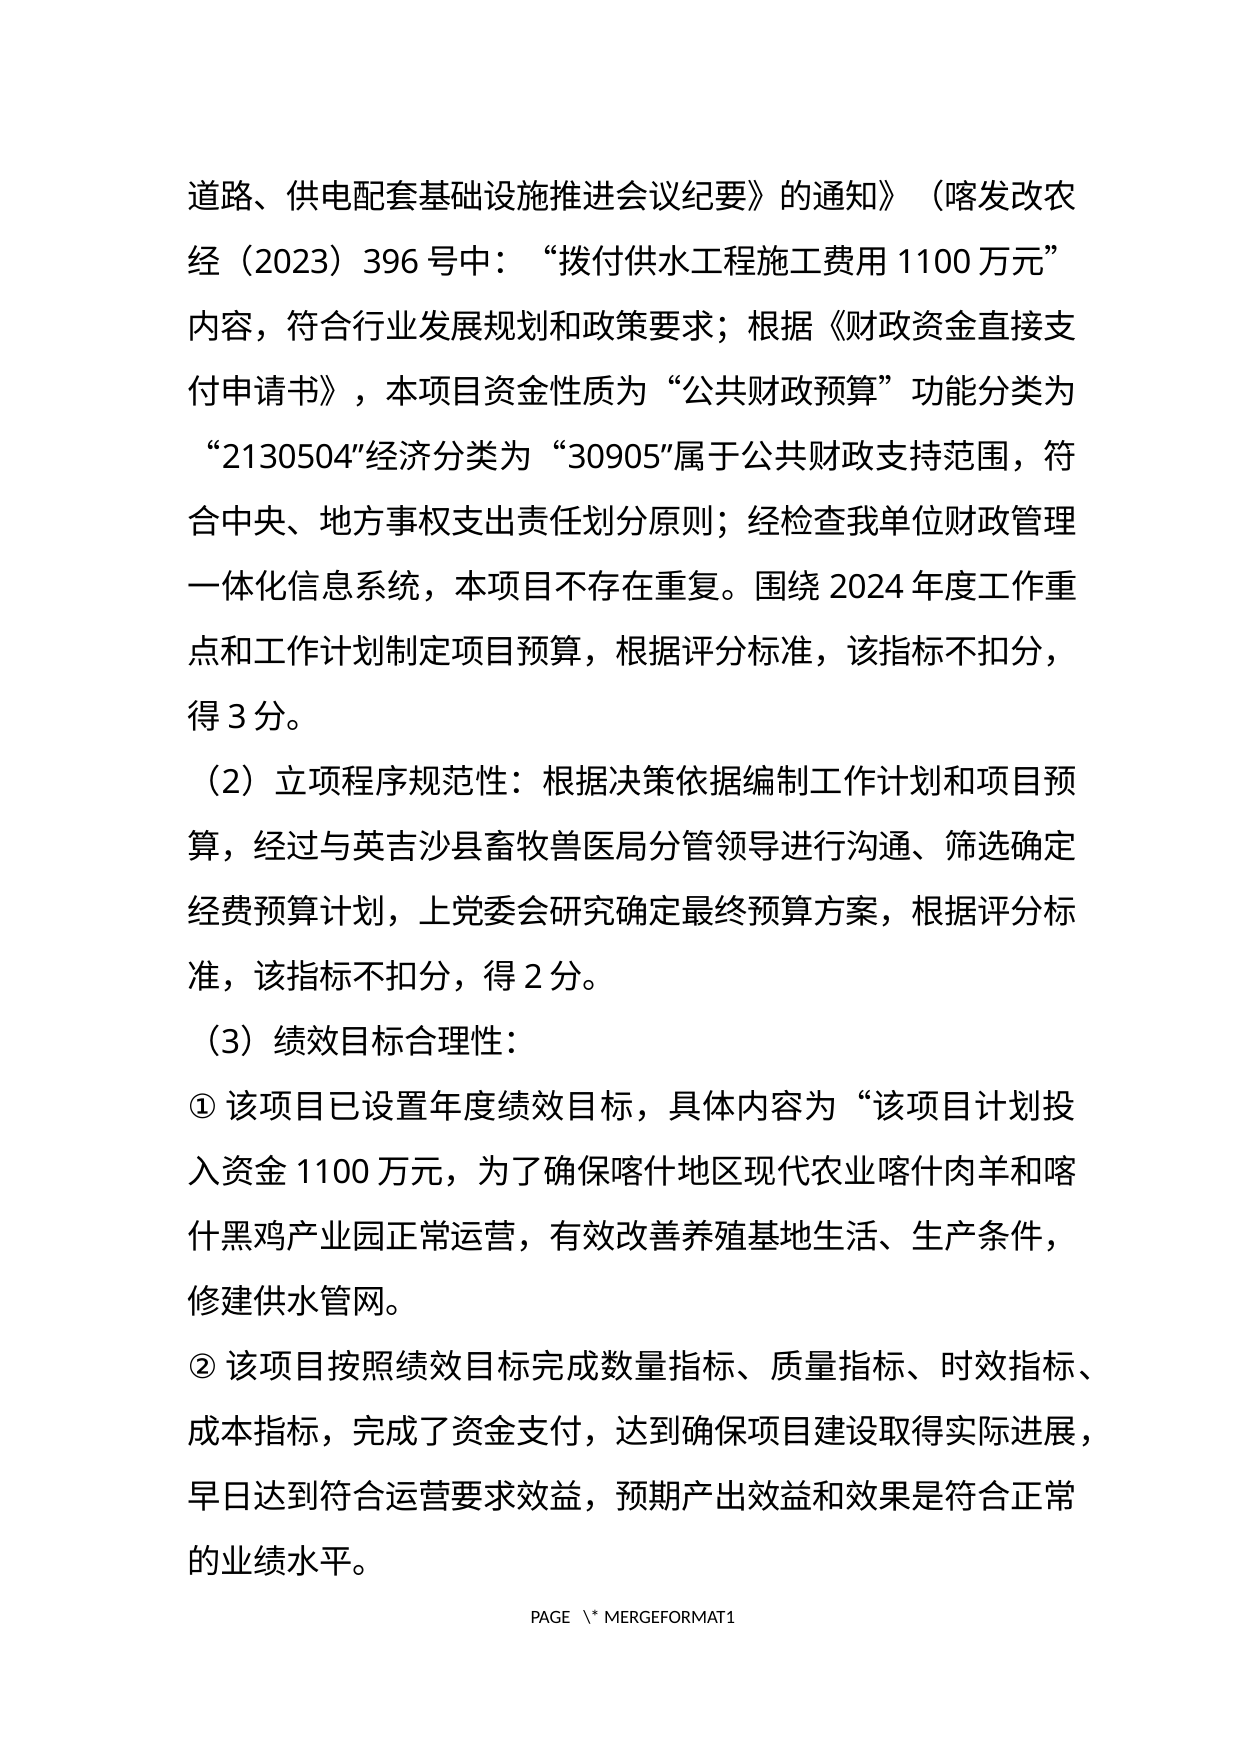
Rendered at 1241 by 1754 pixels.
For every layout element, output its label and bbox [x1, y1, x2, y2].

text [187, 162, 1078, 1592]
